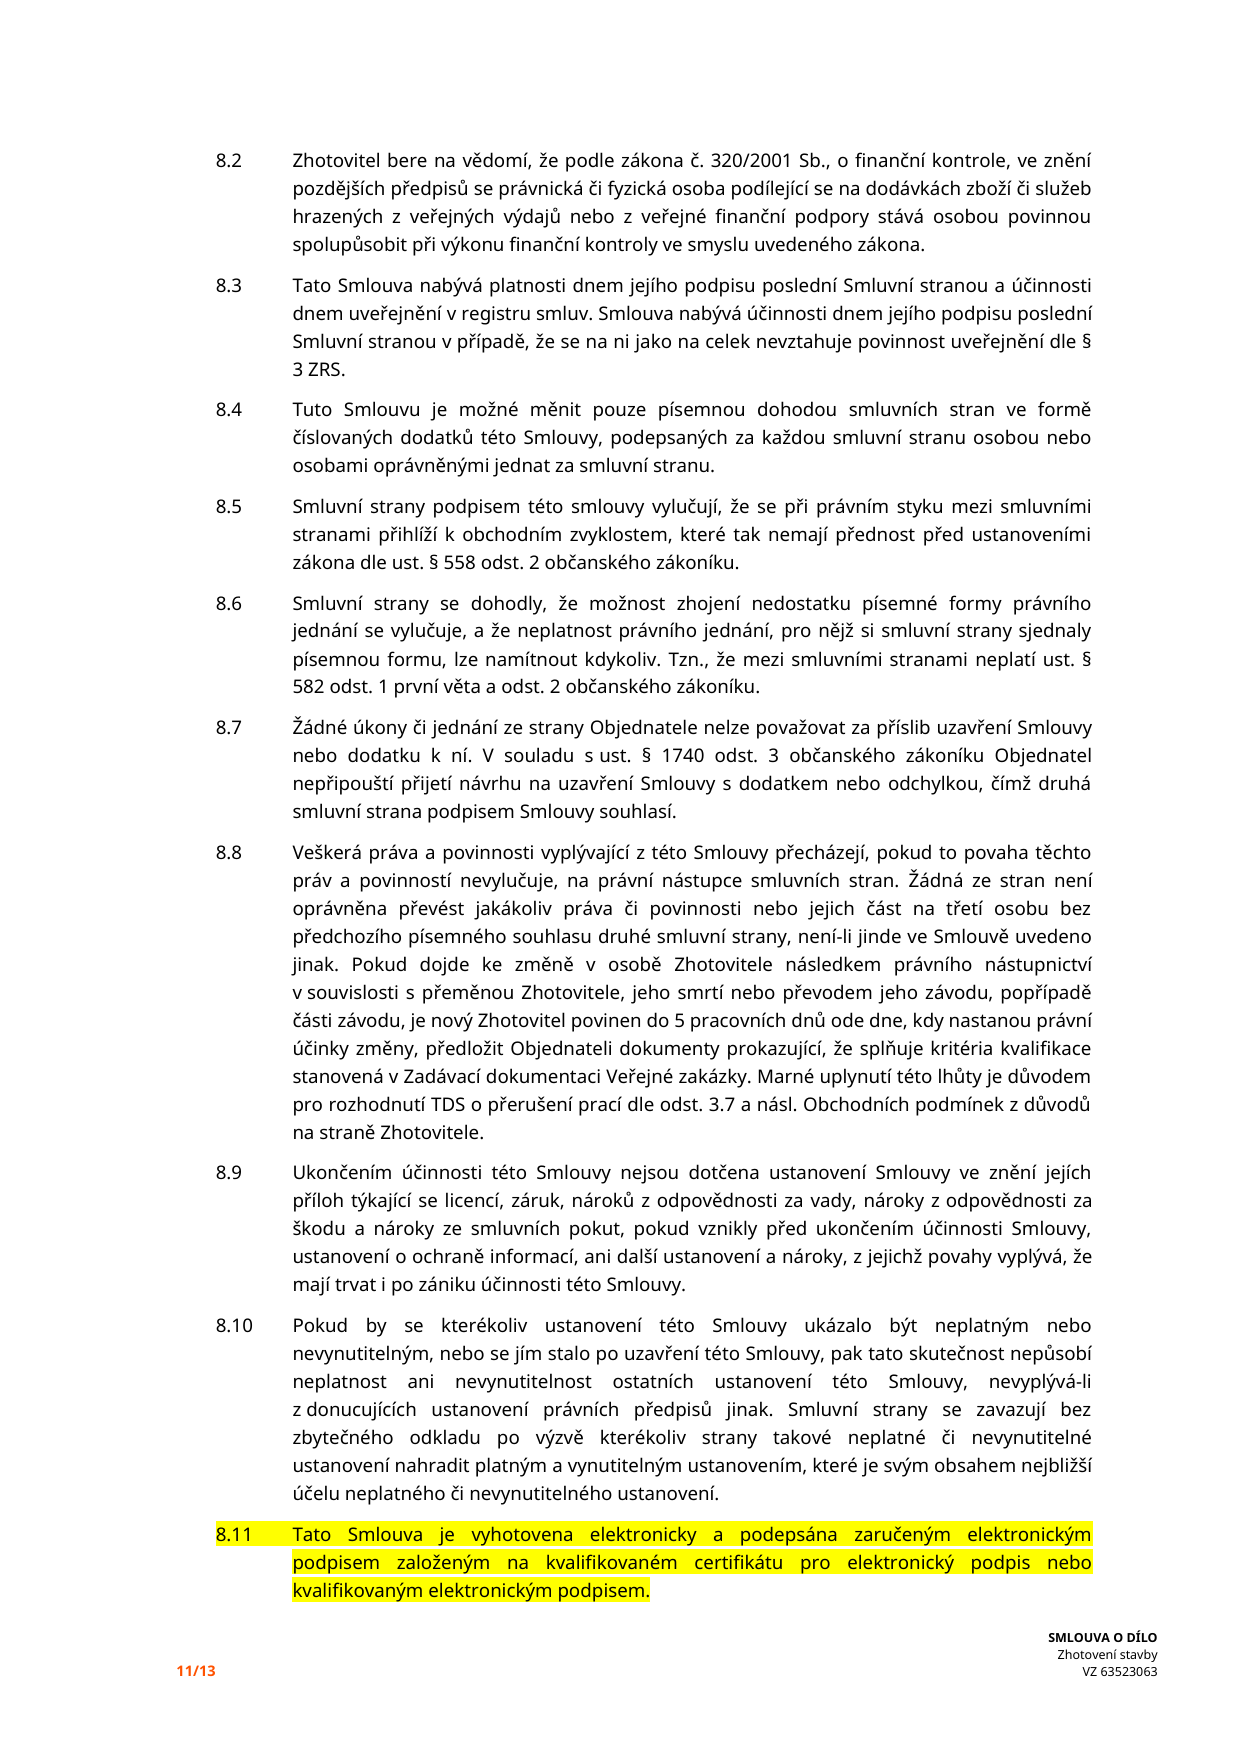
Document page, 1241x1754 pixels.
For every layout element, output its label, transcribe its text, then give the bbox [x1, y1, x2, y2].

text Smluvní strany se dohodly, že možnost zhojení nedostatku písemné formy právního jednání se vylučuje, a že neplatnost právního jednání, pro nějž si smluvní strany sjednaly písemnou formu, lze namítnout kdykoliv. Tzn., že mezi smluvními stranami neplatí ust. § 582 odst. 1 první věta a odst. 2 občanského zákoníku. [216, 590, 1093, 699]
text Veškerá práva a povinnosti vyplývající z této Smlouvy přecházejí, pokud to povaha těchto práv a povinností nevylučuje, na právní nástupce smluvních stran. Žádná ze stran není oprávněna převést jakákoliv práva či povinnosti nebo jejich část na třetí osobu bez předchozího písemného souhlasu druhé smluvní strany, není-li jinde ve Smlouvě uvedeno jinak. Pokud dojde ke změně v osobě Zhotovitele následkem právního nástupnictví v souvislosti s přeměnou Zhotovitele, jeho smrtí nebo převodem jeho závodu, popřípadě části závodu, je nový Zhotovitel povinen do 5 pracovních dnů ode dne, kdy nastanou právní účinky změny, předložit Objednateli dokumenty prokazující, že splňuje kritéria kvalifikace stanovená v Zadávací dokumentaci Veřejné zakázky. Marné uplynutí této lhůty je důvodem pro rozhodnutí TDS o přerušení prací dle odst. 3.7 a násl. Obchodních podmínek z důvodů na straně Zhotovitele. [216, 839, 1093, 1145]
text Smluvní strany podpisem této smlouvy vylučují, že se při právním styku mezi smluvními stranami přihlíží k obchodním zvyklostem, které tak nemají přednost před ustanoveními zákona dle ust. § 558 odst. 2 občanského zákoníku. [216, 493, 1093, 575]
text Pokud by se kterékoliv ustanovení této Smlouvy ukázalo být neplatným nebo nevynutitelným, nebo se jím stalo po uzavření této Smlouvy, pak tato skutečnost nepůsobí neplatnost ani nevynutitelnost ostatních ustanovení této Smlouvy, nevyplývá-li z donucujících ustanovení právních předpisů jinak. Smluvní strany se zavazují bez zbytečného odkladu po výzvě kterékoliv strany takové neplatné či nevynutitelné ustanovení nahradit platným a vynutitelným ustanovením, které je svým obsahem nejbližší účelu neplatného či nevynutitelného ustanovení. [216, 1312, 1093, 1506]
text Tato Smlouva nabývá platnosti dnem jejího podpisu poslední Smluvní stranou a účinnosti dnem uveřejnění v registru smluv. Smlouva nabývá účinnosti dnem jejího podpisu poslední Smluvní stranou v případě, že se na ni jako na celek nevztahuje povinnost uveřejnění dle § 3 ZRS. [216, 272, 1093, 382]
text Žádné úkony či jednání ze strany Objednatele nelze považovat za příslib uzavření Smlouvy nebo dodatku k ní. V souladu s ust. § 1740 odst. 3 občanského zákoníku Objednatel nepřipouští přijetí návrhu na uzavření Smlouvy s dodatkem nebo odchylkou, čímž druhá smluvní strana podpisem Smlouvy souhlasí. [216, 714, 1093, 824]
text Zhotovitel bere na vědomí, že podle zákona č. 320/2001 Sb., o finanční kontrole, ve znění pozdějších předpisů se právnická či fyzická osoba podílející se na dodávkách zboží či služeb hrazených z veřejných výdajů nebo z veřejné finanční podpory stává osobou povinnou spolupůsobit při výkonu finanční kontroly ve smyslu uvedeného zákona. [216, 147, 1093, 257]
text Tato Smlouva je vyhotovena elektronicky a podepsána zaručeným elektronickým podpisem založeným na kvalifikovaném certifikátu pro elektronický podpis nebo kvalifikovaným elektronickým podpisem. [216, 1546, 1093, 1602]
text Ukončením účinnosti této Smlouvy nejsou dotčena ustanovení Smlouvy ve znění jejích příloh týkající se licencí, záruk, nároků z odpovědnosti za vady, nároky z odpovědnosti za škodu a nároky ze smluvních pokut, pokud vznikly před ukončením účinnosti Smlouvy, ustanovení o ochraně informací, ani další ustanovení a nároky, z jejichž povahy vyplývá, že mají trvat i po zániku účinnosti této Smlouvy. [216, 1160, 1093, 1297]
text Tuto Smlouvu je možné měnit pouze písemnou dohodou smluvních stran ve formě číslovaných dodatků této Smlouvy, podepsaných za každou smluvní stranu osobou nebo osobami oprávněnými jednat za smluvní stranu. [216, 397, 1093, 478]
